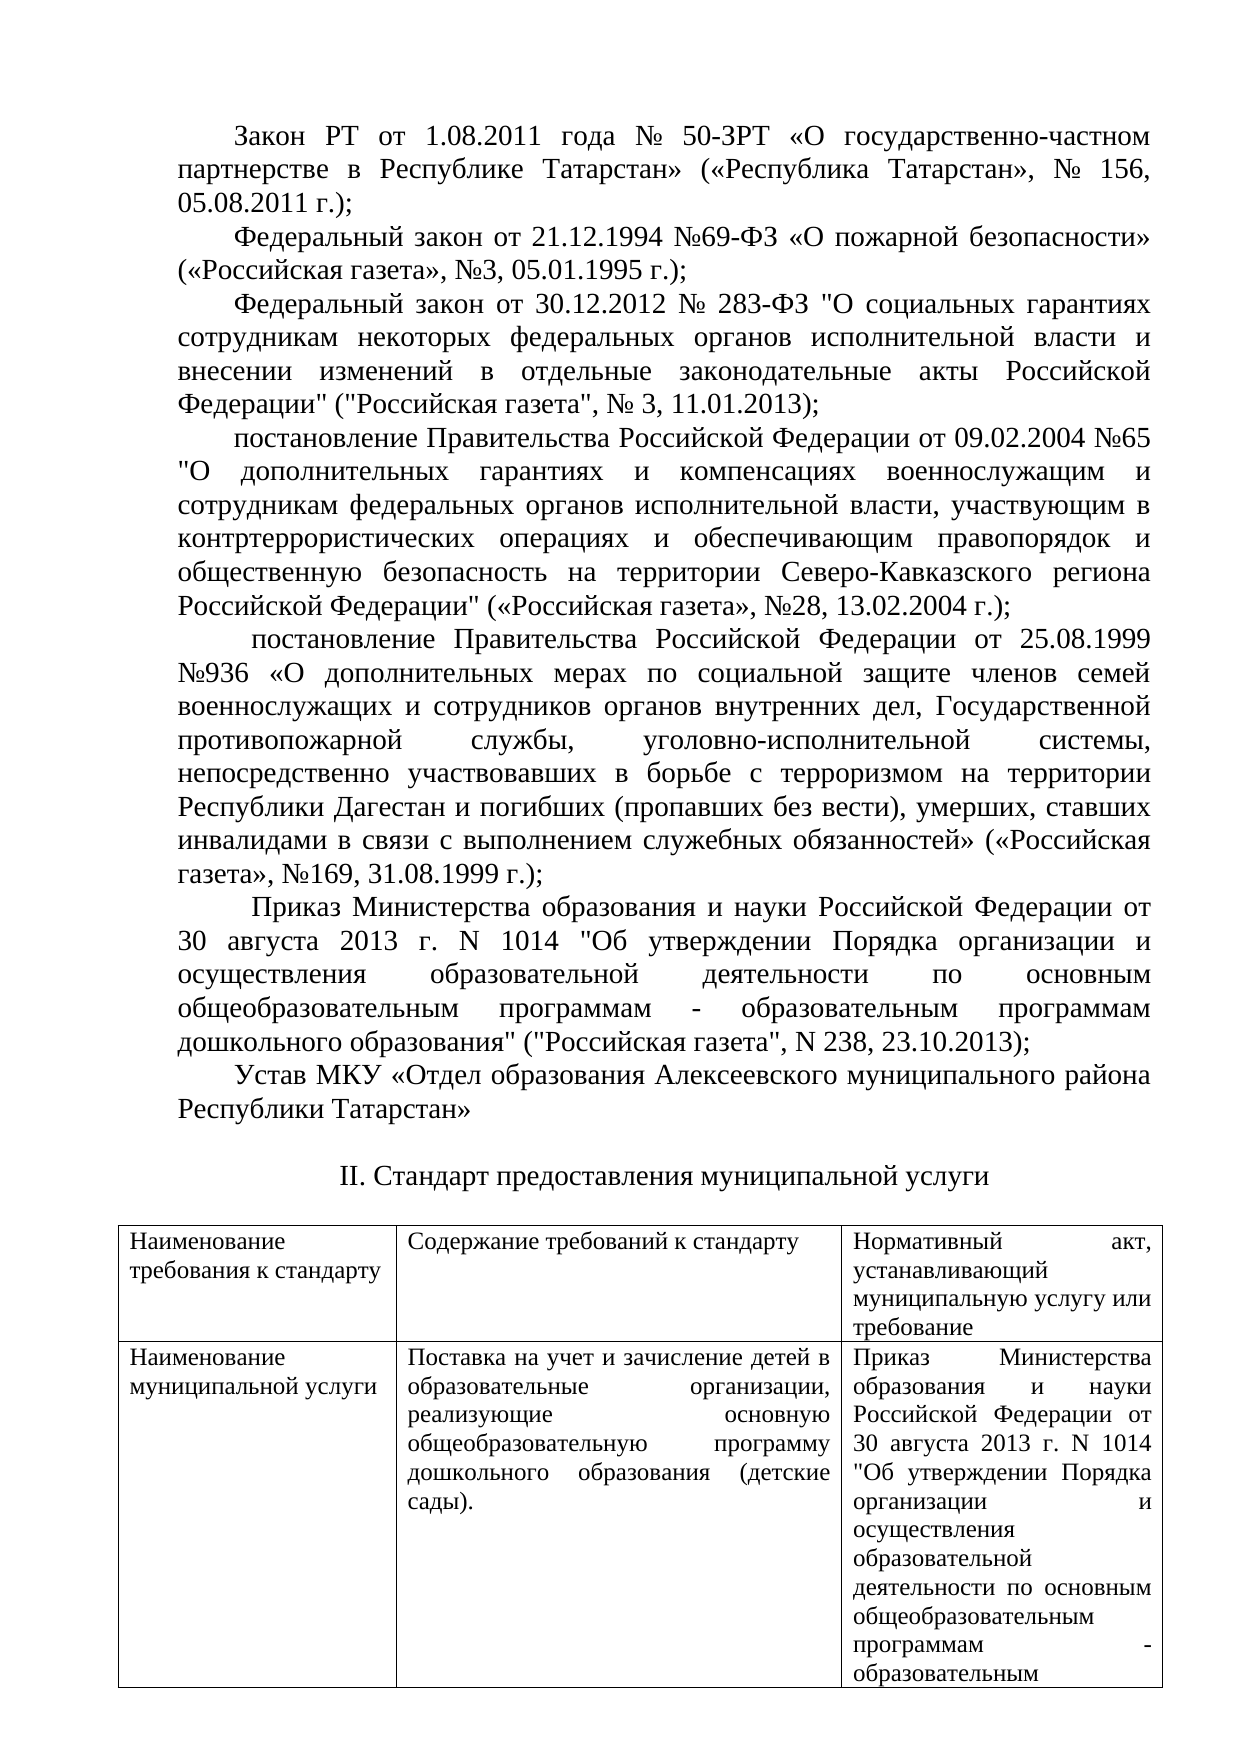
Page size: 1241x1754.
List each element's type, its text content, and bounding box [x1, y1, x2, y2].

text II. Стандарт предоставления муниципальной услуги [177, 1158, 1152, 1191]
table_header Наименование требования к стандарту [119, 1226, 396, 1341]
text Федеральный закон от 21.12.1994 №69-ФЗ «О пожарной безопасности» («Российская газета», №3, 05.01.1995 г.); [177, 219, 1152, 286]
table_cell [397, 1342, 841, 1687]
text постановление Правительства Российской Федерации от 25.08.1999 №936 «О дополнительных мерах по социальной защите членов семей военнослужащих и сотрудников органов внутренних дел, Государственной противопожарной службы, уголовно-исполнительной системы, непосредственно участвовавших в борьбе с терроризмом на территории Республики Дагестан и погибших (пропавших без вести), умерших, ставших инвалидами в связи с выполнением служебных обязанностей» («Российская газета», №169, 31.08.1999 г.); [177, 621, 1152, 889]
text постановление Правительства Российской Федерации от 09.02.2004 №65 "О дополнительных гарантиях и компенсациях военнослужащим и сотрудникам федеральных органов исполнительной власти, участвующим в контртеррористических операциях и обеспечивающим правопорядок и общественную безопасность на территории Северо-Кавказского региона Российской Федерации" («Российская газета», №28, 13.02.2004 г.); [177, 420, 1152, 621]
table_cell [842, 1342, 1162, 1687]
text Устав МКУ «Отдел образования Алексеевского муниципального района Республики Татарстан» [177, 1057, 1152, 1124]
text Закон РТ от 1.08.2011 года № 50-ЗРТ «О государственно-частном партнерстве в Республике Татарстан» («Республика Татарстан», № 156, 05.08.2011 г.); [177, 118, 1152, 219]
text Приказ Министерства образования и науки Российской Федерации от 30 августа 2013 г. N 1014 "Об утверждении Порядка организации и осуществления образовательной деятельности по основным общеобразовательным программам - образовательным программам дошкольного образования" ("Российская газета", N 238, 23.10.2013); [177, 889, 1152, 1057]
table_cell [119, 1342, 396, 1687]
table_header Содержание требований к стандарту [397, 1226, 841, 1341]
text Федеральный закон от 30.12.2012 № 283-ФЗ "О социальных гарантиях сотрудникам некоторых федеральных органов исполнительной власти и внесении изменений в отдельные законодательные акты Российской Федерации" ("Российская газета", № 3, 11.01.2013); [177, 286, 1152, 420]
table_header Нормативный акт, устанавливающий муниципальную услугу или требование [842, 1226, 1162, 1341]
